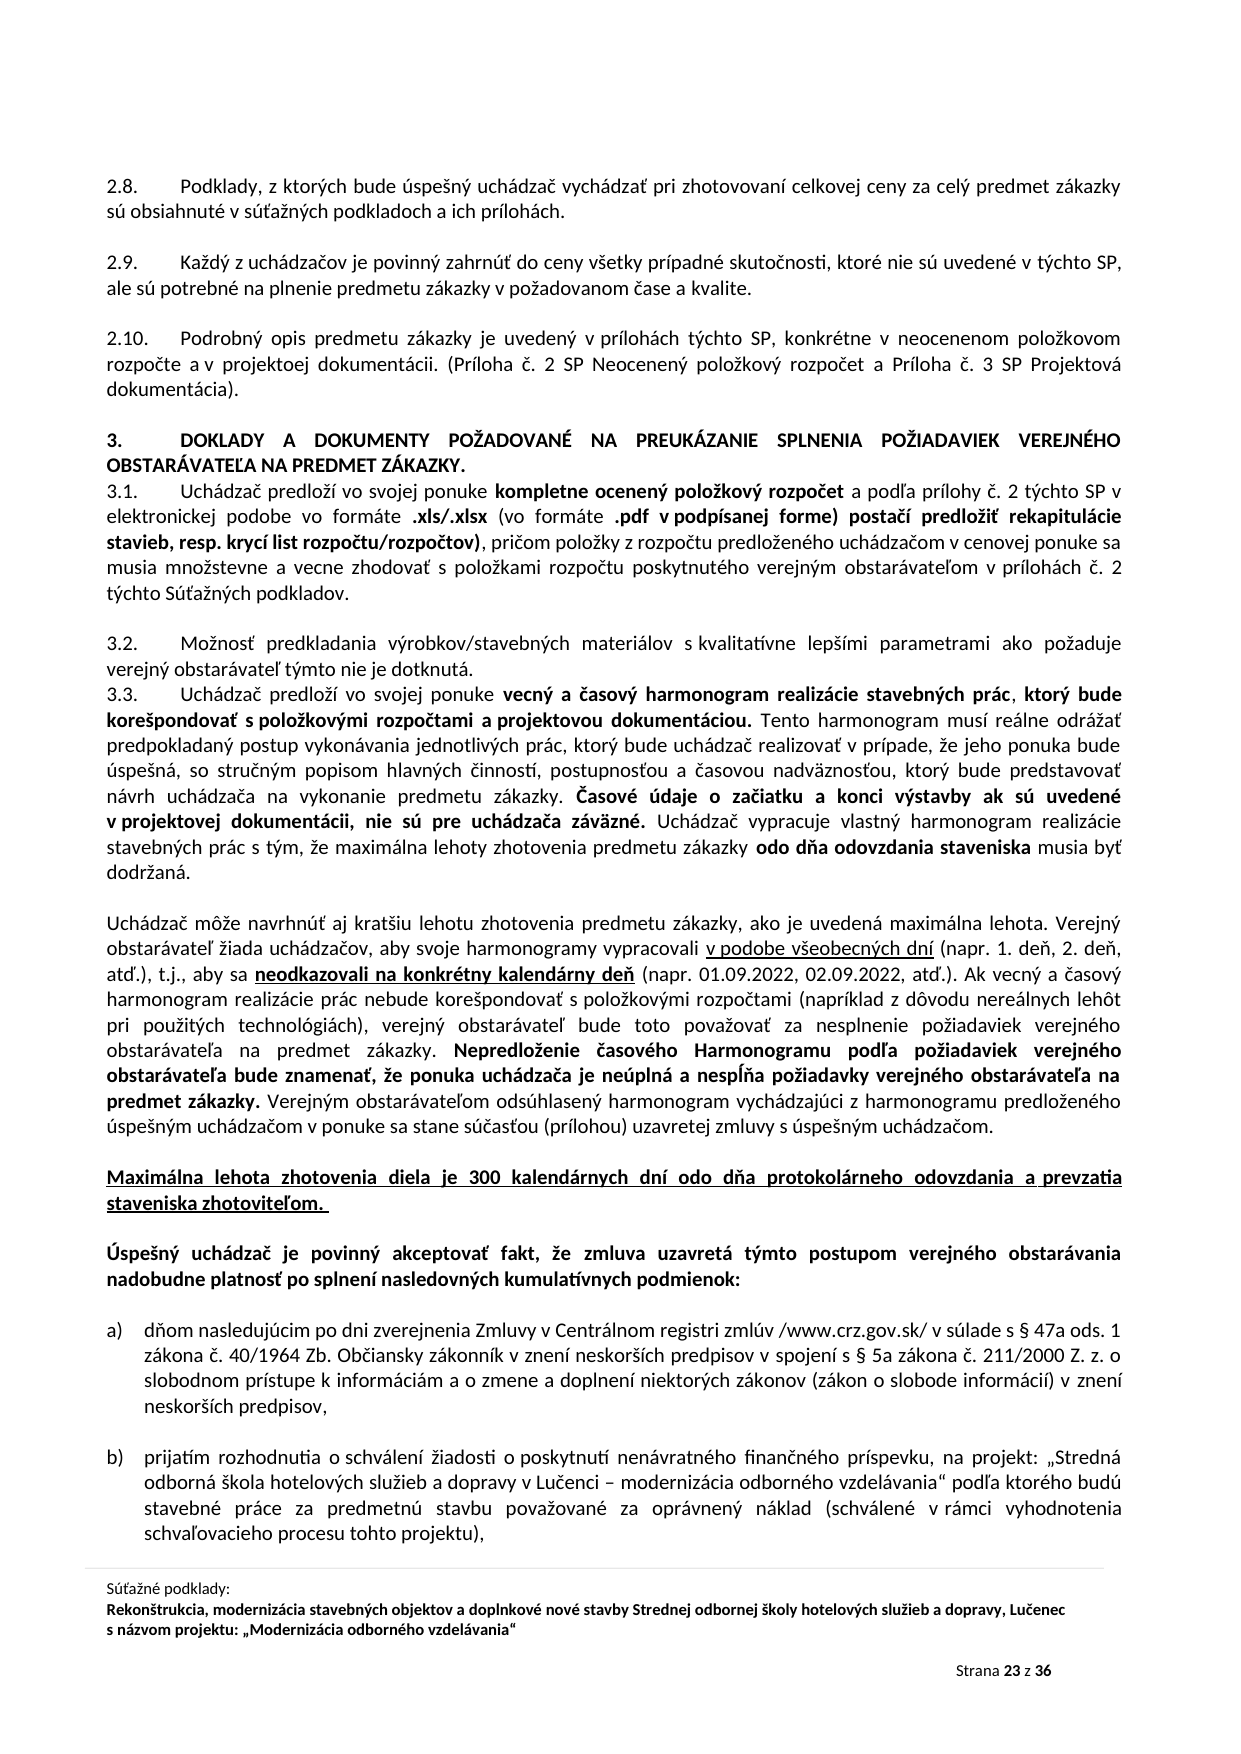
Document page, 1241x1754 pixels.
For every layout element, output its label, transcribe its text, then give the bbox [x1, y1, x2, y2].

text Maximálna lehota zhotovenia diela je 300 kalendárnych dní odo dňa protokolárneho odovzdania a prevzatia staveniska zhotoviteľom. [106, 1187, 1122, 1215]
list Podrobný opis predmetu zákazky je uvedený v prílohách týchto SP, konkrétne v neocenenom položkovom rozpočte a v projektoej dokumentácii. (Príloha č. 2 SP Neocenený položkový rozpočet a Príloha č. 3 SP Projektová dokumentácia). [106, 326, 1122, 402]
text Úspešný uchádzač je povinný akceptovať fakt, že zmluva uzavretá týmto postupom verejného obstarávania nadobudne platnosť po splnení nasledovných kumulatívnych podmienok: [106, 1241, 1122, 1291]
list Podklady, z ktorých bude úspešný uchádzač vychádzať pri zhotovovaní celkovej ceny za celý predmet zákazky sú obsiahnuté v súťažných podkladoch a ich prílohách. [106, 173, 1122, 224]
list Uchádzač predloží vo svojej ponuke kompletne ocenený položkový rozpočet a podľa prílohy č. 2 týchto SP v elektronickej podobe vo formáte .xls/.xlsx (vo formáte .pdf v podpísanej forme) postačí predložiť rekapitulácie stavieb, resp. krycí list rozpočtu/rozpočtov), pričom položky z rozpočtu predloženého uchádzačom v cenovej ponuke sa musia množstevne a vecne zhodovať s položkami rozpočtu poskytnutého verejným obstarávateľom v prílohách č. 2 týchto Súťažných podkladov. [106, 478, 1122, 605]
list DOKLADY A DOKUMENTY POŽADOVANÉ NA PREUKÁZANIE SPLNENIA POŽIADAVIEK VEREJNÉHO OBSTARÁVATEĽA NA PREDMET ZÁKAZKY. [106, 427, 1122, 478]
list Uchádzač predloží vo svojej ponuke vecný a časový harmonogram realizácie stavebných prác, ktorý bude korešpondovať s položkovými rozpočtami a projektovou dokumentáciou. Tento harmonogram musí reálne odrážať predpokladaný postup vykonávania jednotlivých prác, ktorý bude uchádzač realizovať v prípade, že jeho ponuka bude úspešná, so stručným popisom hlavných činností, postupnosťou a časovou nadväznosťou, ktorý bude predstavovať návrh uchádzača na vykonanie predmetu zákazky. Časové údaje o začiatku a konci výstavby ak sú uvedené v projektovej dokumentácii, nie sú pre uchádzača záväzné. Uchádzač vypracuje vlastný harmonogram realizácie stavebných prác s tým, že maximálna lehoty zhotovenia predmetu zákazky odo dňa odovzdania staveniska musia byť dodržaná. [106, 681, 1122, 885]
text Uchádzač môže navrhnúť aj kratšiu lehotu zhotovenia predmetu zákazky, ako je uvedená maximálna lehota. Verejný obstarávateľ žiada uchádzačov, aby svoje harmonogramy vypracovali v podobe všeobecných dní (napr. 1. deň, 2. deň, atď.), t.j., aby sa neodkazovali na konkrétny kalendárny deň (napr. 01.09.2022, 02.09.2022, atď.). Ak vecný a časový harmonogram realizácie prác nebude korešpondovať s položkovými rozpočtami (napríklad z dôvodu nereálnych lehôt pri použitých technológiách), verejný obstarávateľ bude toto považovať za nesplnenie požiadaviek verejného obstarávateľa na predmet zákazky. Nepredloženie časového Harmonogramu podľa požiadaviek verejného obstarávateľa bude znamenať, že ponuka uchádzača je neúplná a nespĺňa požiadavky verejného obstarávateľa na predmet zákazky. Verejným obstarávateľom odsúhlasený harmonogram vychádzajúci z harmonogramu predloženého úspešným uchádzačom v ponuke sa stane súčasťou (prílohou) uzavretej zmluvy s úspešným uchádzačom. [106, 910, 1122, 1139]
list dňom nasledujúcim po dni zverejnenia Zmluvy v Centrálnom registri zmlúv /www.crz.gov.sk/ v súlade s § 47a ods. 1 zákona č. 40/1964 Zb. Občiansky zákonník v znení neskorších predpisov v spojení s § 5a zákona č. 211/2000 Z. z. o slobodnom prístupe k informáciám a o zmene a doplnení niektorých zákonov (zákon o slobode informácií) v znení neskorších predpisov, [106, 1317, 1122, 1418]
list Každý z uchádzačov je povinný zahrnúť do ceny všetky prípadné skutočnosti, ktoré nie sú uvedené v týchto SP, ale sú potrebné na plnenie predmetu zákazky v požadovanom čase a kvalite. [106, 249, 1122, 300]
list prijatím rozhodnutia o schválení žiadosti o poskytnutí nenávratného finančného príspevku, na projekt: „Stredná odborná škola hotelových služieb a dopravy v Lučenci – modernizácia odborného vzdelávania“ podľa ktorého budú stavebné práce za predmetnú stavbu považované za oprávnený náklad (schválené v rámci vyhodnotenia schvaľovacieho procesu tohto projektu), [106, 1444, 1122, 1546]
text Maximálna lehota zhotovenia diela je 300 kalendárnych dní odo dňa protokolárneho odovzdania a prevzatia staveniska zhotoviteľom. [106, 1164, 1122, 1186]
list Možnosť predkladania výrobkov/stavebných materiálov s kvalitatívne lepšími parametrami ako požaduje verejný obstarávateľ týmto nie je dotknutá. [106, 631, 1122, 681]
